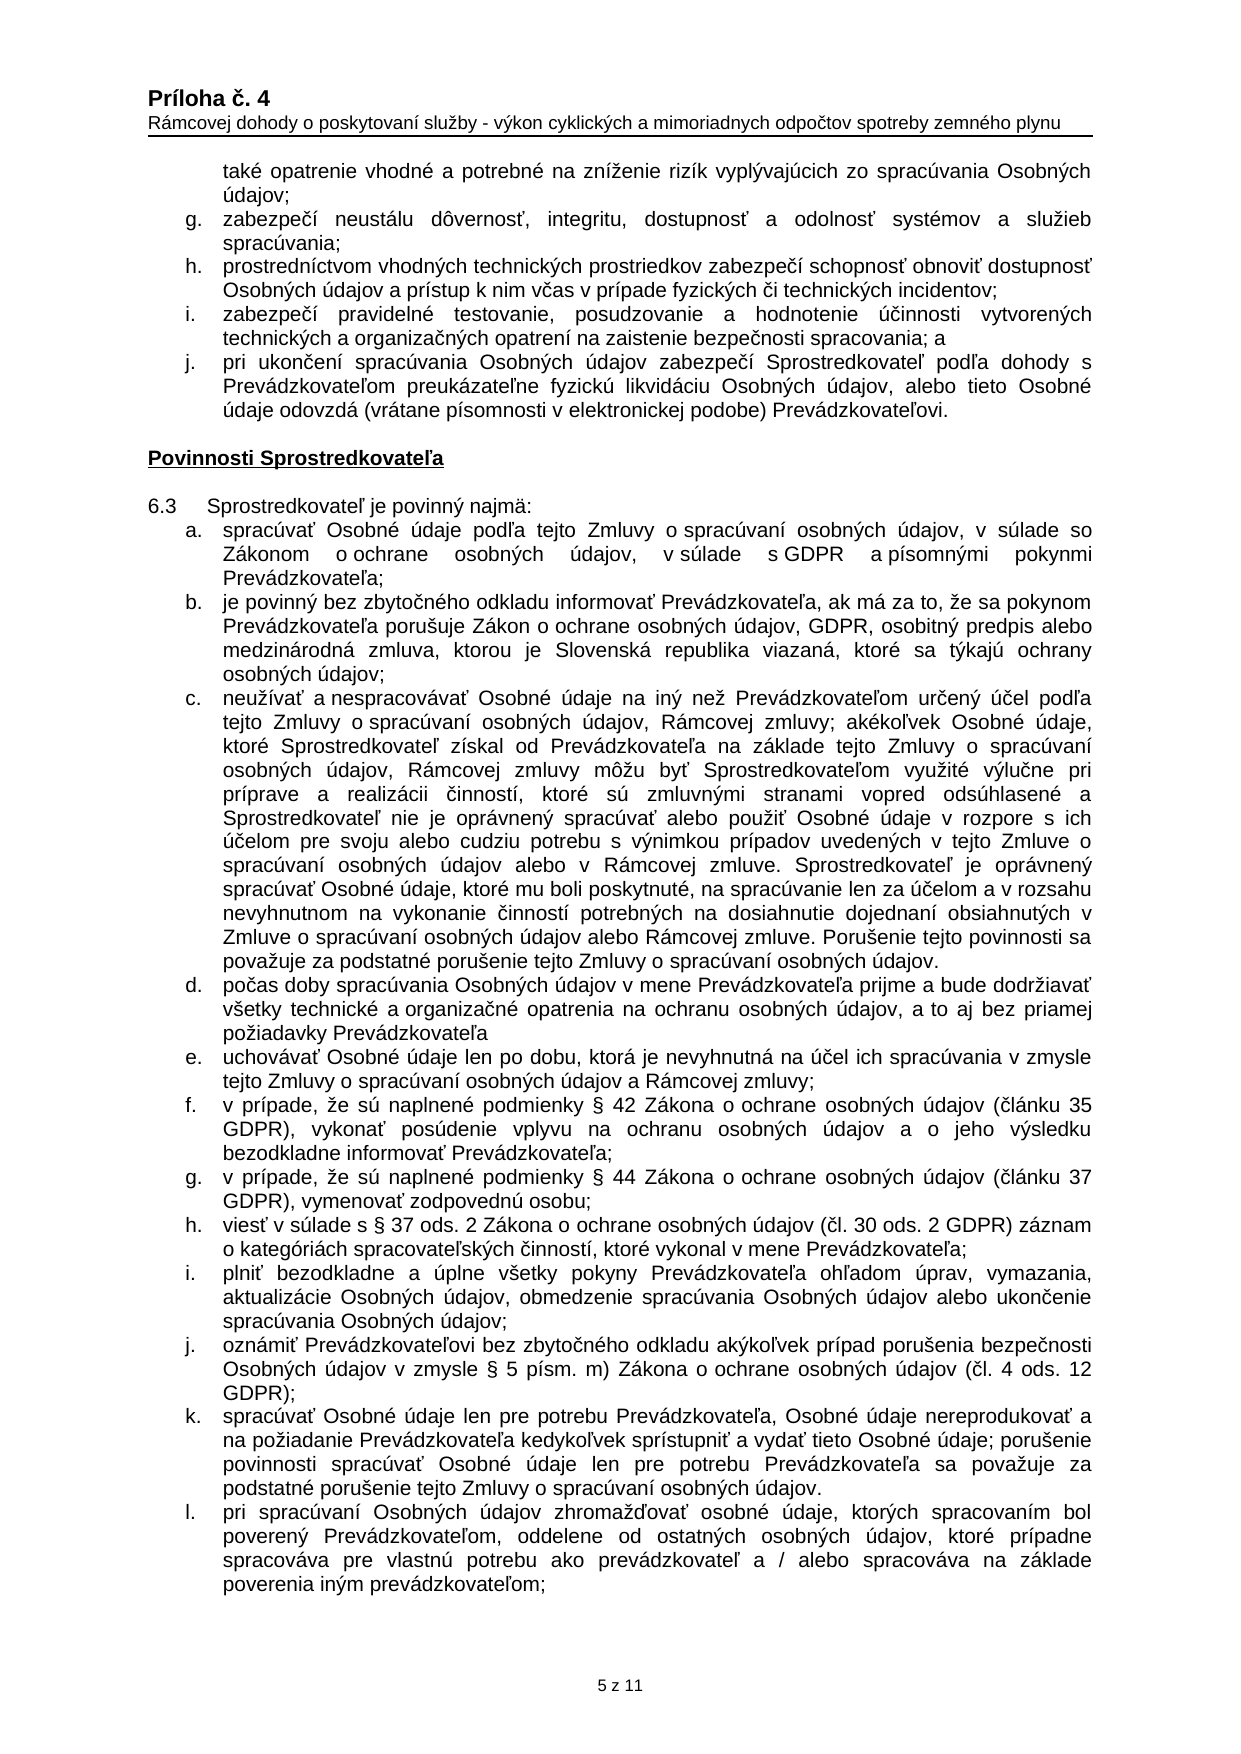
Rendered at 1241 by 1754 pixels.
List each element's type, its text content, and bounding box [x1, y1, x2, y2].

list uchovávať Osobné údaje len po dobu, ktorá je nevyhnutná na účel ich spracúvania v zmysle tejto Zmluvy o spracúvaní osobných údajov a Rámcovej zmluvy; [185, 1045, 1093, 1093]
list plniť bezodkladne a úplne všetky pokyny Prevádzkovateľa ohľadom úprav, vymazania, aktualizácie Osobných údajov, obmedzenie spracúvania Osobných údajov alebo ukončenie spracúvania Osobných údajov; [185, 1261, 1093, 1332]
list v prípade, že sú naplnené podmienky § 42 Zákona o ochrane osobných údajov (článku 35 GDPR), vykonať posúdenie vplyvu na ochranu osobných údajov a o jeho výsledku bezodkladne informovať Prevádzkovateľa; [185, 1093, 1093, 1165]
list spracúvať Osobné údaje len pre potrebu Prevádzkovateľa, Osobné údaje nereprodukovať a na požiadanie Prevádzkovateľa kedykoľvek sprístupniť a vydať tieto Osobné údaje; porušenie povinnosti spracúvať Osobné údaje len pre potrebu Prevádzkovateľa sa považuje za podstatné porušenie tejto Zmluvy o spracúvaní osobných údajov. [185, 1404, 1093, 1500]
list prostredníctvom vhodných technických prostriedkov zabezpečí schopnosť obnoviť dostupnosť Osobných údajov a prístup k nim včas v prípade fyzických či technických incidentov; [185, 254, 1093, 302]
list pri spracúvaní Osobných údajov zhromažďovať osobné údaje, ktorých spracovaním bol poverený Prevádzkovateľom, oddelene od ostatných osobných údajov, ktoré prípadne spracováva pre vlastnú potrebu ako prevádzkovateľ a / alebo spracováva na základe poverenia iným prevádzkovateľom; [185, 1500, 1093, 1596]
text Povinnosti Sprostredkovateľa [148, 446, 1093, 470]
list zabezpečí pravidelné testovanie, posudzovanie a hodnotenie účinnosti vytvorených technických a organizačných opatrení na zaistenie bezpečnosti spracovania; a [185, 302, 1093, 350]
list pri ukončení spracúvania Osobných údajov zabezpečí Sprostredkovateľ podľa dohody s Prevádzkovateľom preukázateľne fyzickú likvidáciu Osobných údajov, alebo tieto Osobné údaje odovzdá (vrátane písomnosti v elektronickej podobe) Prevádzkovateľovi. [185, 350, 1093, 422]
list počas doby spracúvania Osobných údajov v mene Prevádzkovateľa prijme a bude dodržiavať všetky technické a organizačné opatrenia na ochranu osobných údajov, a to aj bez priamej požiadavky Prevádzkovateľa [185, 973, 1093, 1045]
list v prípade, že sú naplnené podmienky § 44 Zákona o ochrane osobných údajov (článku 37 GDPR), vymenovať zodpovednú osobu; [185, 1165, 1093, 1213]
list oznámiť Prevádzkovateľovi bez zbytočného odkladu akýkoľvek prípad porušenia bezpečnosti Osobných údajov v zmysle § 5 písm. m) Zákona o ochrane osobných údajov (čl. 4 ods. 12 GDPR); [185, 1332, 1093, 1404]
list je povinný bez zbytočného odkladu informovať Prevádzkovateľa, ak má za to, že sa pokynom Prevádzkovateľa porušuje Zákon o ochrane osobných údajov, GDPR, osobitný predpis alebo medzinárodná zmluva, ktorou je Slovenská republika viazaná, ktoré sa týkajú ochrany osobných údajov; [185, 590, 1093, 686]
list zabezpečí neustálu dôvernosť, integritu, dostupnosť a odolnosť systémov a služieb spracúvania; [185, 206, 1093, 254]
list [185, 158, 1093, 206]
list viesť v súlade s § 37 ods. 2 Zákona o ochrane osobných údajov (čl. 30 ods. 2 GDPR) záznam o kategóriách spracovateľských činností, ktoré vykonal v mene Prevádzkovateľa; [185, 1213, 1093, 1261]
list Sprostredkovateľ je povinný najmä: [148, 494, 1093, 518]
list spracúvať Osobné údaje podľa tejto Zmluvy o spracúvaní osobných údajov, v súlade so Zákonom o ochrane osobných údajov, v súlade s GDPR a písomnými pokynmi Prevádzkovateľa; [185, 518, 1093, 590]
list neužívať a nespracovávať Osobné údaje na iný než Prevádzkovateľom určený účel podľa tejto Zmluvy o spracúvaní osobných údajov, Rámcovej zmluvy; akékoľvek Osobné údaje, ktoré Sprostredkovateľ získal od Prevádzkovateľa na základe tejto Zmluvy o spracúvaní osobných údajov, Rámcovej zmluvy môžu byť Sprostredkovateľom využité výlučne pri príprave a realizácii činností, ktoré sú zmluvnými stranami vopred odsúhlasené a Sprostredkovateľ nie je oprávnený spracúvať alebo použiť Osobné údaje v rozpore s ich účelom pre svoju alebo cudziu potrebu s výnimkou prípadov uvedených v tejto Zmluve o spracúvaní osobných údajov alebo v Rámcovej zmluve. Sprostredkovateľ je oprávnený spracúvať Osobné údaje, ktoré mu boli poskytnuté, na spracúvanie len za účelom a v rozsahu nevyhnutnom na vykonanie činností potrebných na dosiahnutie dojednaní obsiahnutých v Zmluve o spracúvaní osobných údajov alebo Rámcovej zmluve. Porušenie tejto povinnosti sa považuje za podstatné porušenie tejto Zmluvy o spracúvaní osobných údajov. [185, 686, 1093, 973]
